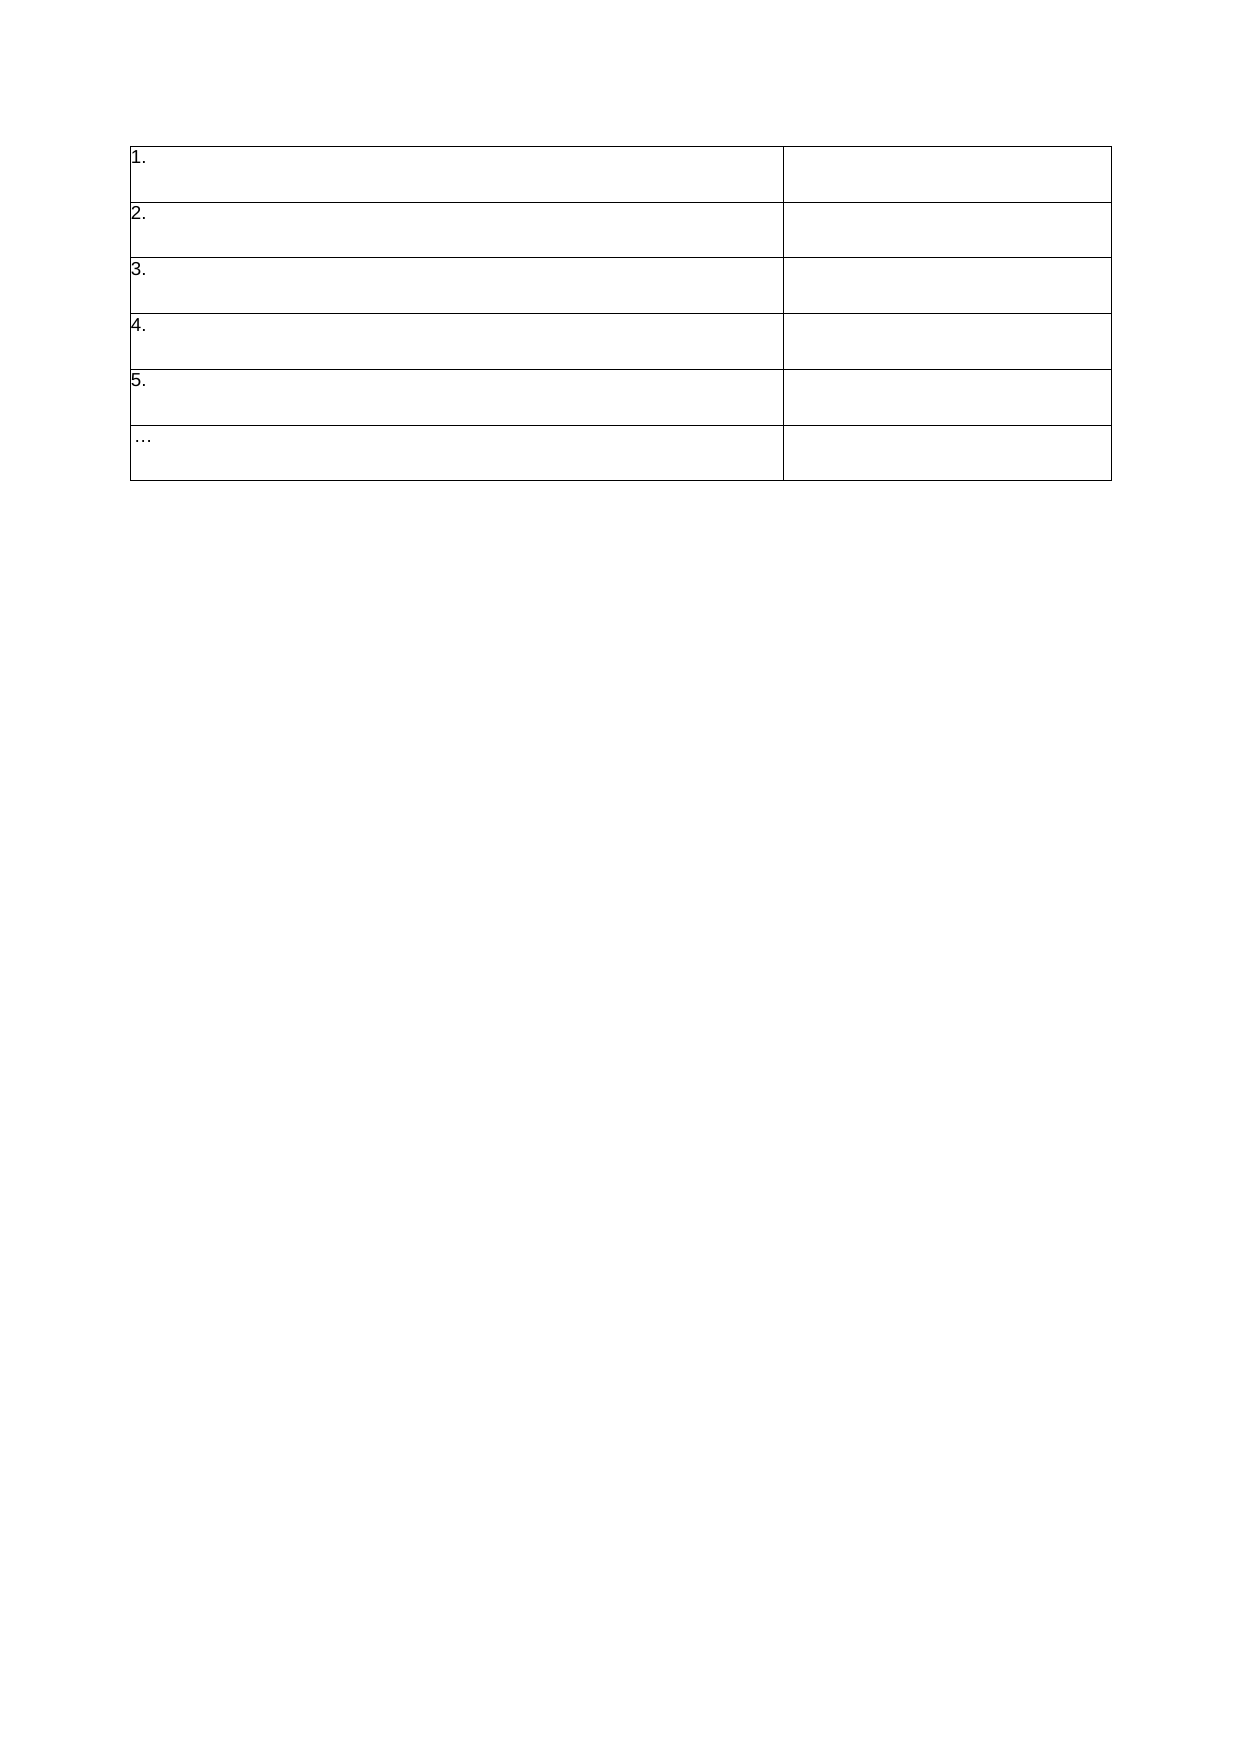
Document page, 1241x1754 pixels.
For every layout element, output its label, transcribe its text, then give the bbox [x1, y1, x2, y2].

table_cell [784, 426, 1111, 480]
table_cell [784, 147, 1111, 202]
table_cell 3. [131, 258, 783, 313]
table_cell … [131, 426, 783, 480]
table_cell 2. [131, 203, 783, 257]
table_cell [784, 370, 1111, 424]
table_cell [784, 258, 1111, 313]
table_cell [784, 203, 1111, 257]
table_cell 5. [131, 370, 783, 424]
table_cell 1. [131, 147, 783, 202]
table_cell 4. [131, 314, 783, 369]
table_cell [784, 314, 1111, 369]
